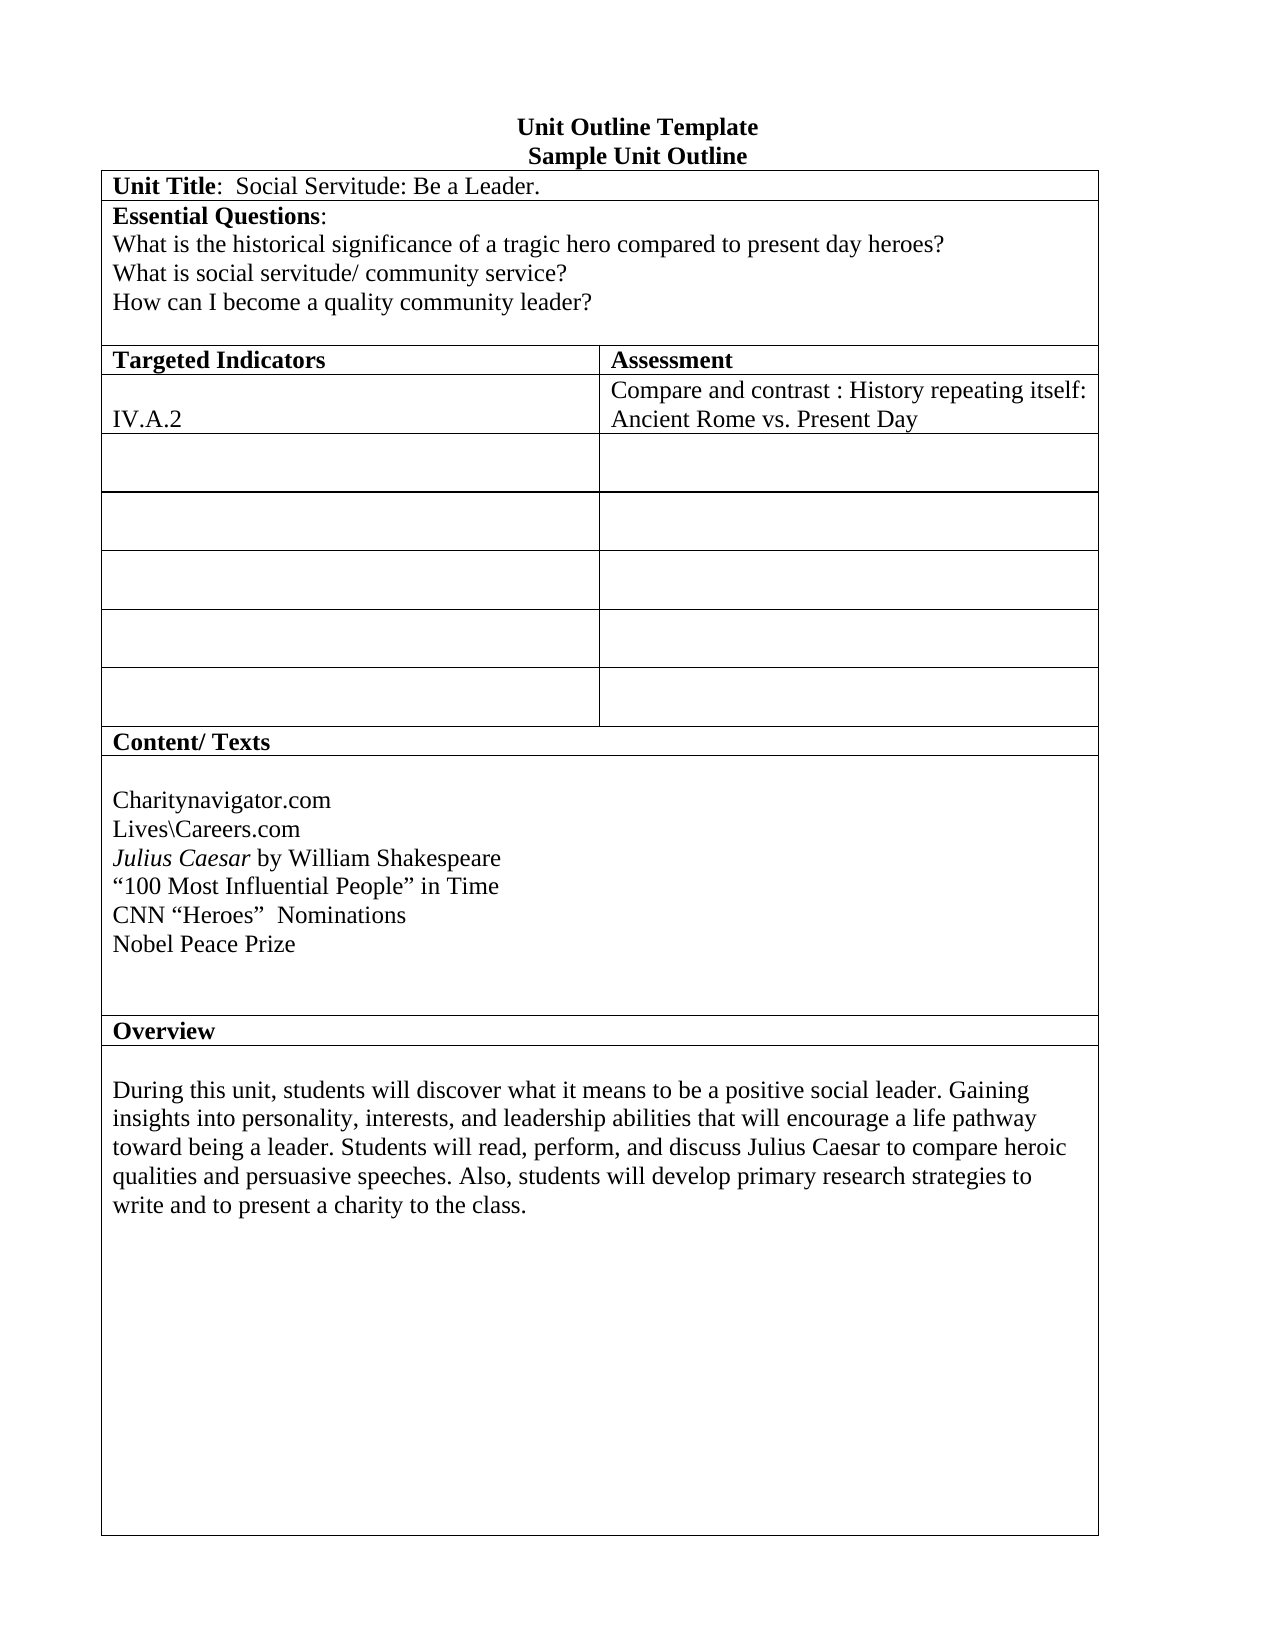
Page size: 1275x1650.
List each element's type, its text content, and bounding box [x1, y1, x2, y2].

table_cell Essential Questions: What is the historical significance of a tragic hero compared to present day heroes? What is social servitude/ community service? How can I become a quality community leader? [102, 201, 1098, 344]
table_cell [600, 610, 1098, 667]
table_cell [102, 551, 599, 608]
table_cell Overview [102, 1016, 1098, 1045]
table_cell Content/ Texts [102, 727, 1098, 755]
text Sample Unit Outline [112, 141, 1162, 170]
table_cell [600, 493, 1098, 550]
table_cell Compare and contrast : History repeating itself: Ancient Rome vs. Present Day [600, 375, 1098, 433]
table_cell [102, 1046, 1098, 1535]
table_cell [102, 493, 599, 550]
table_header Unit Title: Social Servitude: Be a Leader. [102, 171, 1098, 200]
table_cell IV.A.2 [102, 375, 599, 433]
table_cell [600, 551, 1098, 608]
table_cell [600, 668, 1098, 726]
table_cell Charitynavigator.com Lives\Careers.com Julius Caesar by William Shakespeare “100 Most Influential People” in Time CNN “Heroes” Nominations Nobel Peace Prize [102, 756, 1098, 1015]
table_cell [600, 434, 1098, 491]
text Unit Outline Template [112, 112, 1162, 141]
table_cell Assessment [600, 346, 1098, 374]
table_cell Targeted Indicators [102, 346, 599, 374]
table_cell [102, 434, 599, 491]
table_cell [102, 668, 599, 726]
table_cell [102, 610, 599, 667]
